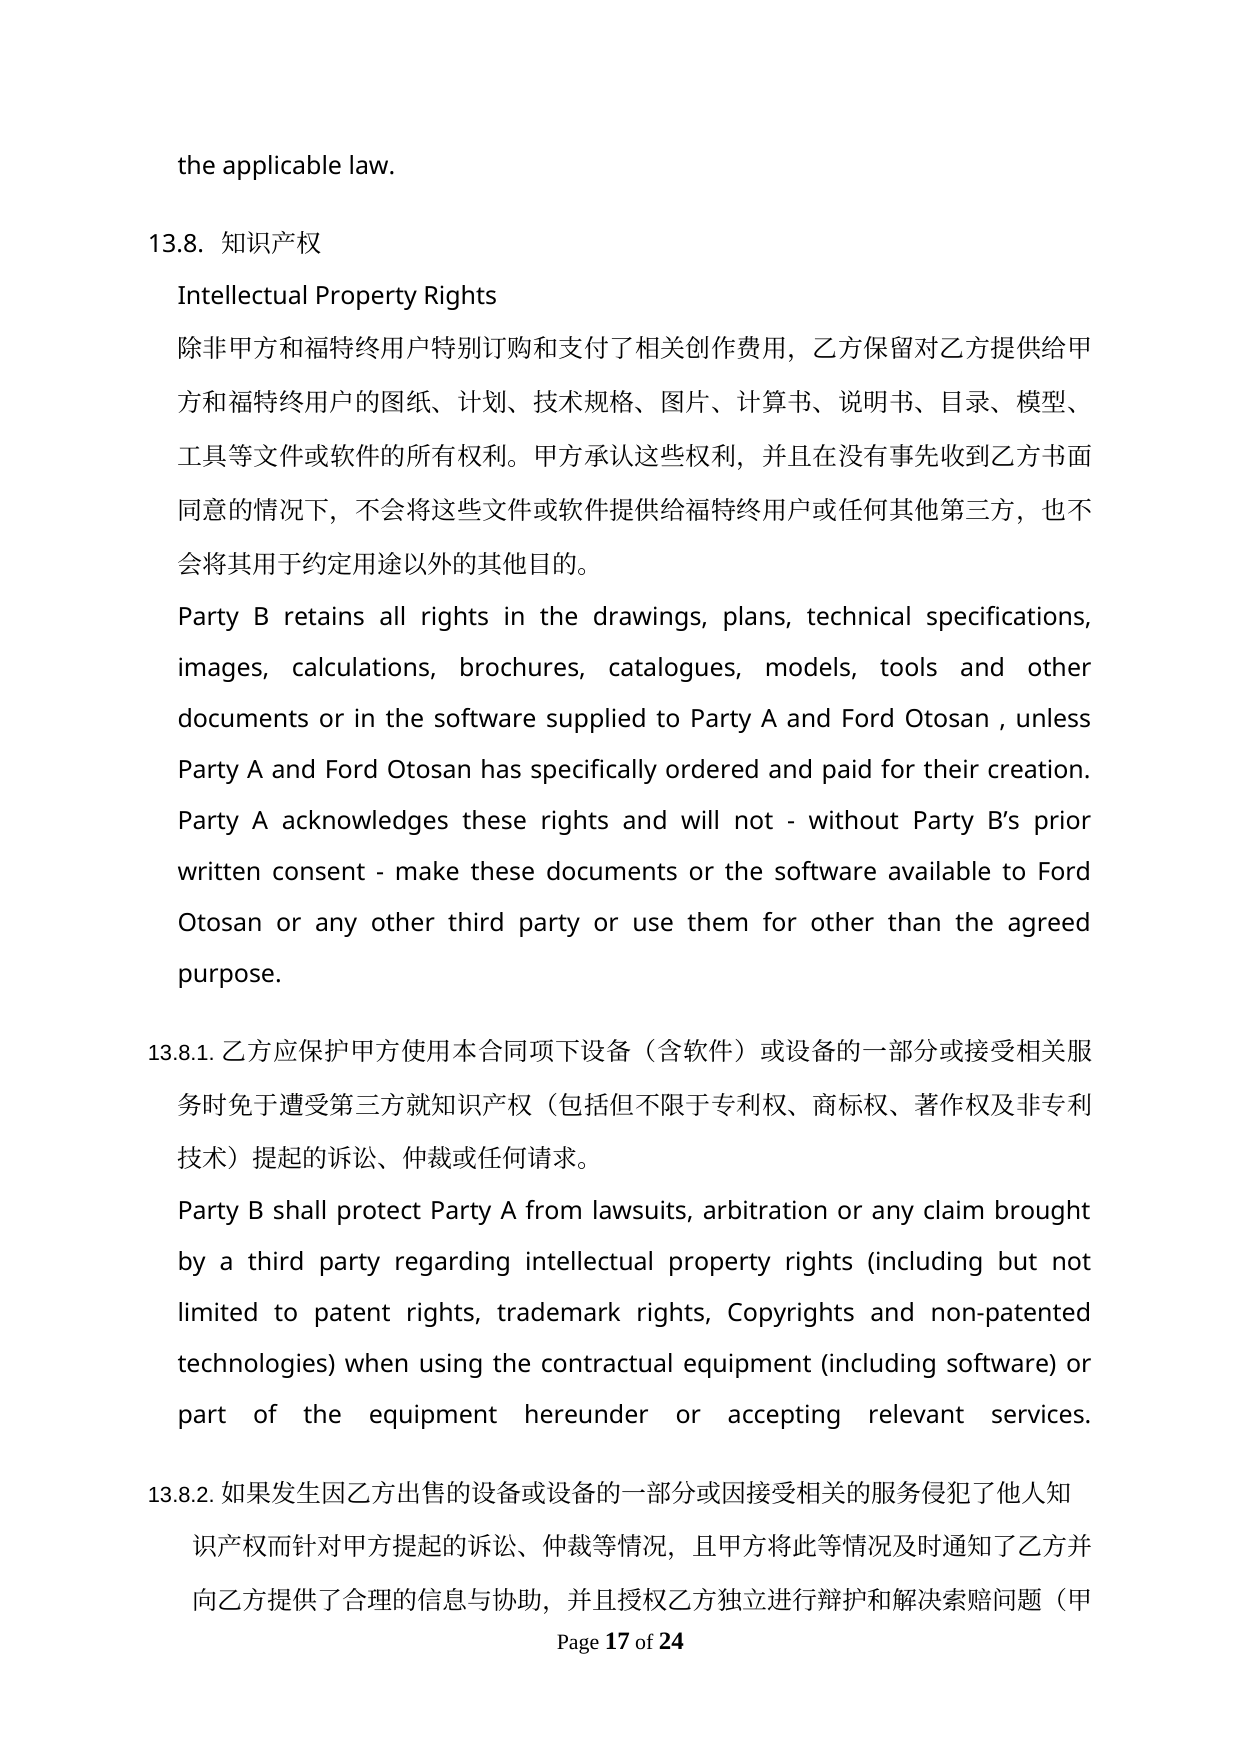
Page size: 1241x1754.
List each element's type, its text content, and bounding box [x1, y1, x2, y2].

text Party B shall protect Party A from lawsuits, arbitration or any claim brought by a third party regarding intellectual property rights (including but not limited to patent rights, trademark rights, Copyrights and non-patented technologies) when using the contractual equipment (including software) or part of the equipment hereunder or accepting relevant services. [177, 1193, 1092, 1431]
text Intellectual Property Rights [148, 278, 1092, 312]
text 13.8.1. 乙方应保护甲方使用本合同项下设备（含软件）或设备的一部分或接受相关服务时免于遭受第三方就知识产权（包括但不限于专利权、商标权、著作权及非专利技术）提起的诉讼、仲裁或任何请求。 [148, 1031, 1092, 1175]
text 13.8. 知识产权 [148, 224, 1092, 260]
text Party B retains all rights in the drawings, plans, technical specifications, images, calculations, brochures, catalogues, models, tools and other documents or in the software supplied to Party A and Ford Otosan , unless Party A and Ford Otosan has specifically ordered and paid for their creation. Party A acknowledges these rights and will not - without Party B’s prior written consent - make these documents or the software available to Ford Otosan or any other third party or use them for other than the agreed purpose. [177, 598, 1092, 989]
text 除非甲方和福特终用户特别订购和支付了相关创作费用，乙方保留对乙方提供给甲方和福特终用户的图纸、计划、技术规格、图片、计算书、说明书、目录、模型、工具等文件或软件的所有权利。甲方承认这些权利，并且在没有事先收到乙方书面同意的情况下，不会将这些文件或软件提供给福特终用户或任何其他第三方，也不会将其用于约定用途以外的其他目的。 [177, 329, 1092, 580]
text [148, 148, 1092, 182]
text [148, 1473, 1092, 1617]
